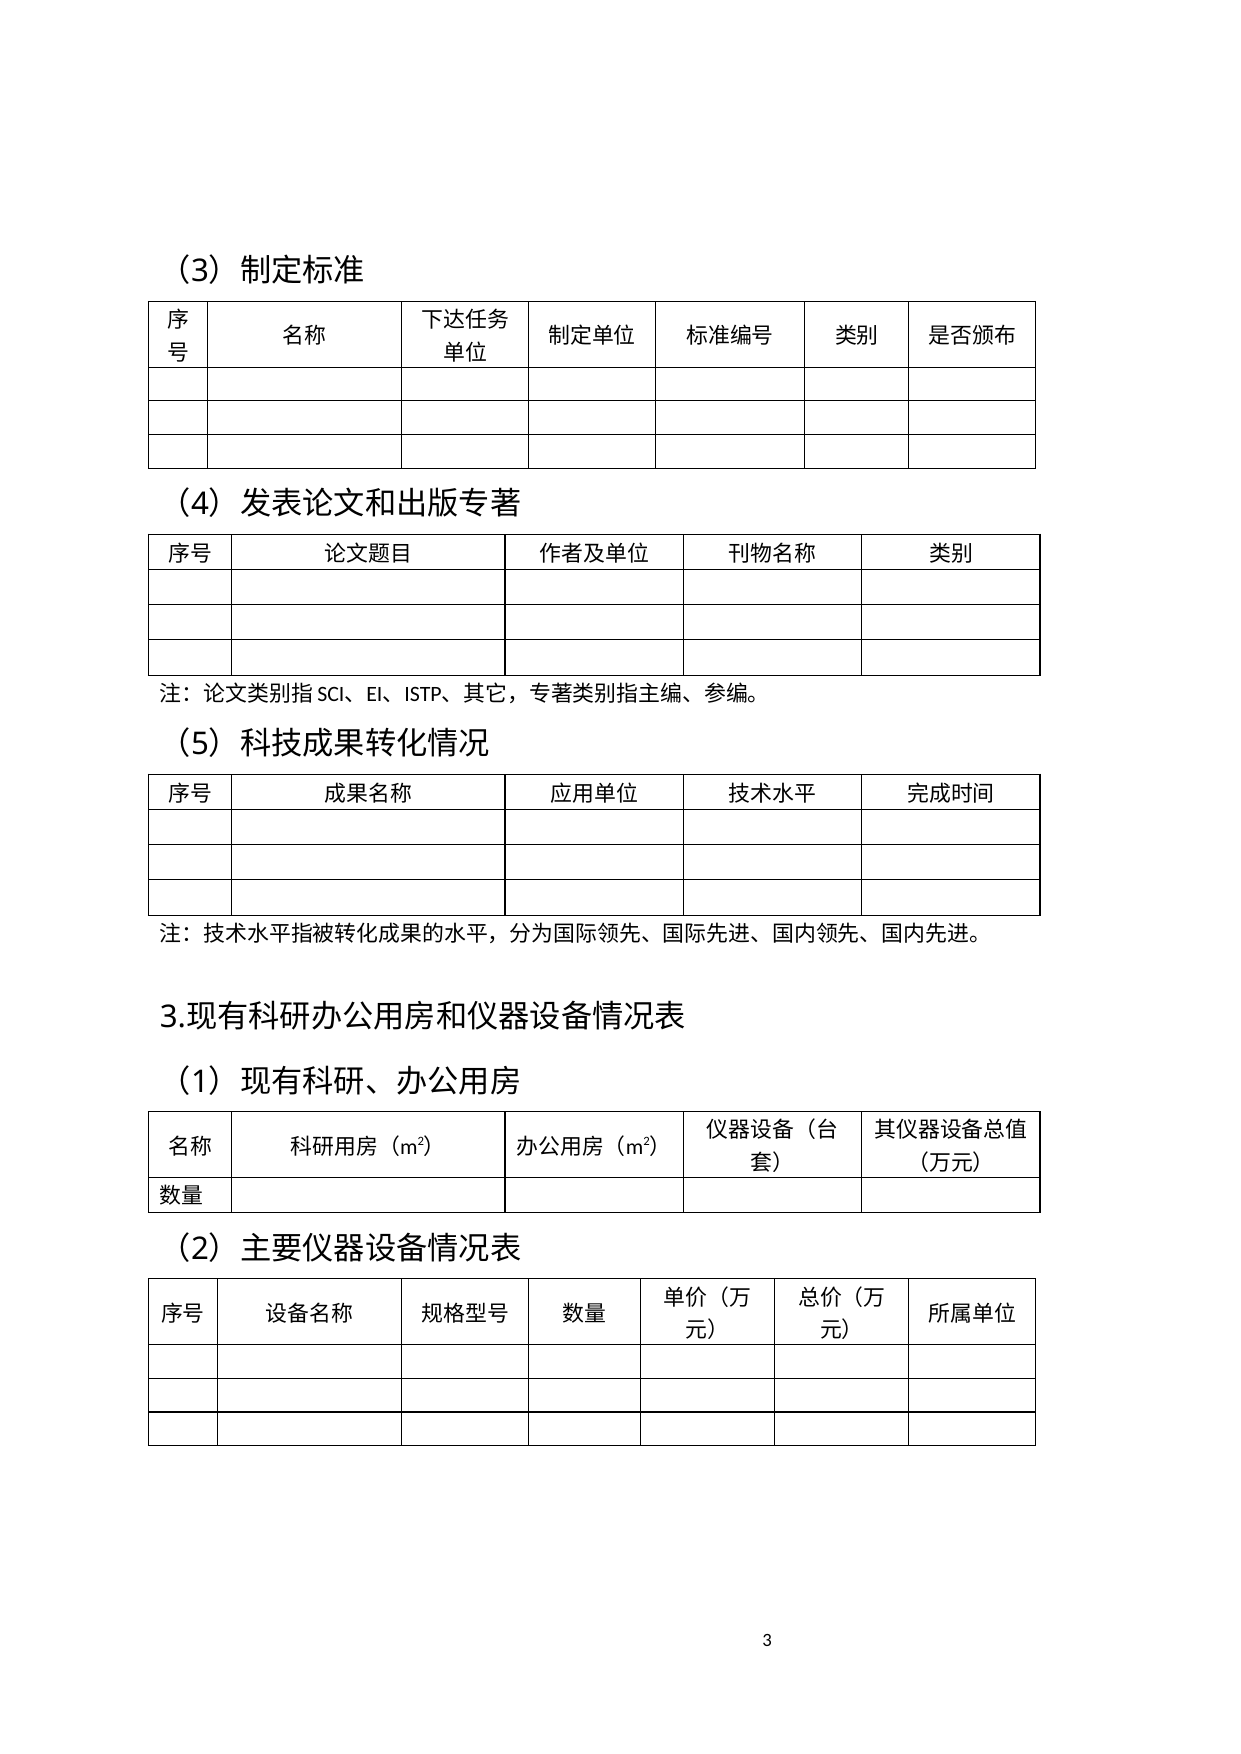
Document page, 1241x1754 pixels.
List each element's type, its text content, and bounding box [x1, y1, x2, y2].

table_header 序号 [149, 1279, 217, 1344]
table_cell [862, 880, 1039, 915]
table_cell [402, 368, 528, 400]
table_header 技术水平 [684, 775, 861, 809]
table_cell [506, 1178, 683, 1212]
table_header 刊物名称 [684, 535, 861, 569]
table_cell [149, 401, 207, 434]
table_cell [641, 1379, 774, 1411]
table_cell 数量 [149, 1178, 231, 1212]
table_header 类别 [862, 535, 1039, 569]
table_cell [641, 1345, 774, 1378]
table_cell [862, 640, 1039, 675]
table_header 完成时间 [862, 775, 1039, 809]
table_cell [208, 401, 401, 434]
table_header 名称 [149, 1112, 231, 1177]
table_header 类别 [805, 302, 908, 367]
table_cell [218, 1345, 401, 1378]
table_header 规格型号 [402, 1279, 528, 1344]
table_cell [805, 368, 908, 400]
table_cell [149, 605, 231, 639]
table_header 标准编号 [656, 302, 804, 367]
table_cell [149, 368, 207, 400]
table_cell [684, 1178, 861, 1212]
table_cell [529, 1379, 640, 1411]
table_header 下达任务单位 [402, 302, 528, 367]
table_cell [149, 880, 231, 915]
table_header 设备名称 [218, 1279, 401, 1344]
list （2）主要仪器设备情况表 [159, 1213, 1081, 1278]
table_header 仪器设备（台套） [684, 1112, 861, 1177]
table_cell [775, 1345, 908, 1378]
table_cell [805, 401, 908, 434]
list 3.现有科研办公用房和仪器设备情况表 [159, 981, 1081, 1046]
table_header 论文题目 [232, 535, 504, 569]
table_cell [909, 1413, 1035, 1445]
table_cell [402, 1379, 528, 1411]
table_cell [862, 605, 1039, 639]
table_cell [149, 1379, 217, 1411]
table_cell [506, 570, 683, 604]
table_header 作者及单位 [506, 535, 683, 569]
table_cell [402, 1413, 528, 1445]
table_header 名称 [208, 302, 401, 367]
table_cell [402, 435, 528, 467]
table_cell [805, 435, 908, 467]
table_cell [775, 1413, 908, 1445]
table_header 总价（万元） [775, 1279, 908, 1344]
list （4）发表论文和出版专著 [159, 468, 1081, 533]
table_cell [149, 845, 231, 879]
table_cell [208, 368, 401, 400]
table_cell [656, 401, 804, 434]
table_header 其仪器设备总值（万元） [862, 1112, 1039, 1177]
list （1）现有科研、办公用房 [159, 1046, 1081, 1111]
table_header 是否颁布 [909, 302, 1035, 367]
table_cell [149, 435, 207, 467]
list 注：论文类别指SCI、EI、ISTP、其它，专著类别指主编、参编。 [159, 676, 1081, 708]
table_cell [684, 845, 861, 879]
table_header 数量 [529, 1279, 640, 1344]
table_cell [506, 845, 683, 879]
table_cell [909, 435, 1035, 467]
table_cell [909, 1379, 1035, 1411]
table_cell [149, 570, 231, 604]
list （5）科技成果转化情况 [159, 708, 1081, 773]
table_cell [149, 640, 231, 675]
table_cell [529, 1345, 640, 1378]
table_header 序号 [149, 302, 207, 367]
table_cell [862, 810, 1039, 844]
table_cell [684, 640, 861, 675]
table_header 成果名称 [232, 775, 504, 809]
table_cell [218, 1413, 401, 1445]
table_cell [529, 1413, 640, 1445]
table_header 单价（万元） [641, 1279, 774, 1344]
table_cell [909, 401, 1035, 434]
table_cell [909, 368, 1035, 400]
table_cell [232, 1178, 504, 1212]
table_cell [149, 810, 231, 844]
table_cell [862, 570, 1039, 604]
list （3）制定标准 [159, 236, 1081, 301]
table_header 办公用房（m2） [506, 1112, 683, 1177]
table_cell [149, 1345, 217, 1378]
table_cell [232, 880, 504, 915]
table_cell [149, 1413, 217, 1445]
table_cell [656, 368, 804, 400]
table_cell [232, 640, 504, 675]
table_cell [529, 435, 655, 467]
table_cell [862, 1178, 1039, 1212]
table_cell [684, 880, 861, 915]
table_cell [506, 880, 683, 915]
table_cell [232, 845, 504, 879]
table_header 序号 [149, 775, 231, 809]
table_header 序号 [149, 535, 231, 569]
table_cell [656, 435, 804, 467]
table_cell [506, 640, 683, 675]
table_header 科研用房（m2） [232, 1112, 504, 1177]
table_cell [684, 605, 861, 639]
table_cell [232, 810, 504, 844]
table_header 应用单位 [506, 775, 683, 809]
table_cell [641, 1413, 774, 1445]
table_cell [232, 605, 504, 639]
table_cell [684, 810, 861, 844]
table_cell [506, 810, 683, 844]
table_header 制定单位 [529, 302, 655, 367]
table_cell [909, 1345, 1035, 1378]
table_cell [862, 845, 1039, 879]
table_cell [218, 1379, 401, 1411]
table_cell [506, 605, 683, 639]
table_header 所属单位 [909, 1279, 1035, 1344]
table_cell [232, 570, 504, 604]
table_cell [402, 401, 528, 434]
table_cell [402, 1345, 528, 1378]
list 注：技术水平指被转化成果的水平，分为国际领先、国际先进、国内领先、国内先进。 [159, 916, 1081, 948]
table_cell [529, 401, 655, 434]
table_cell [208, 435, 401, 467]
table_cell [684, 570, 861, 604]
table_cell [529, 368, 655, 400]
table_cell [775, 1379, 908, 1411]
